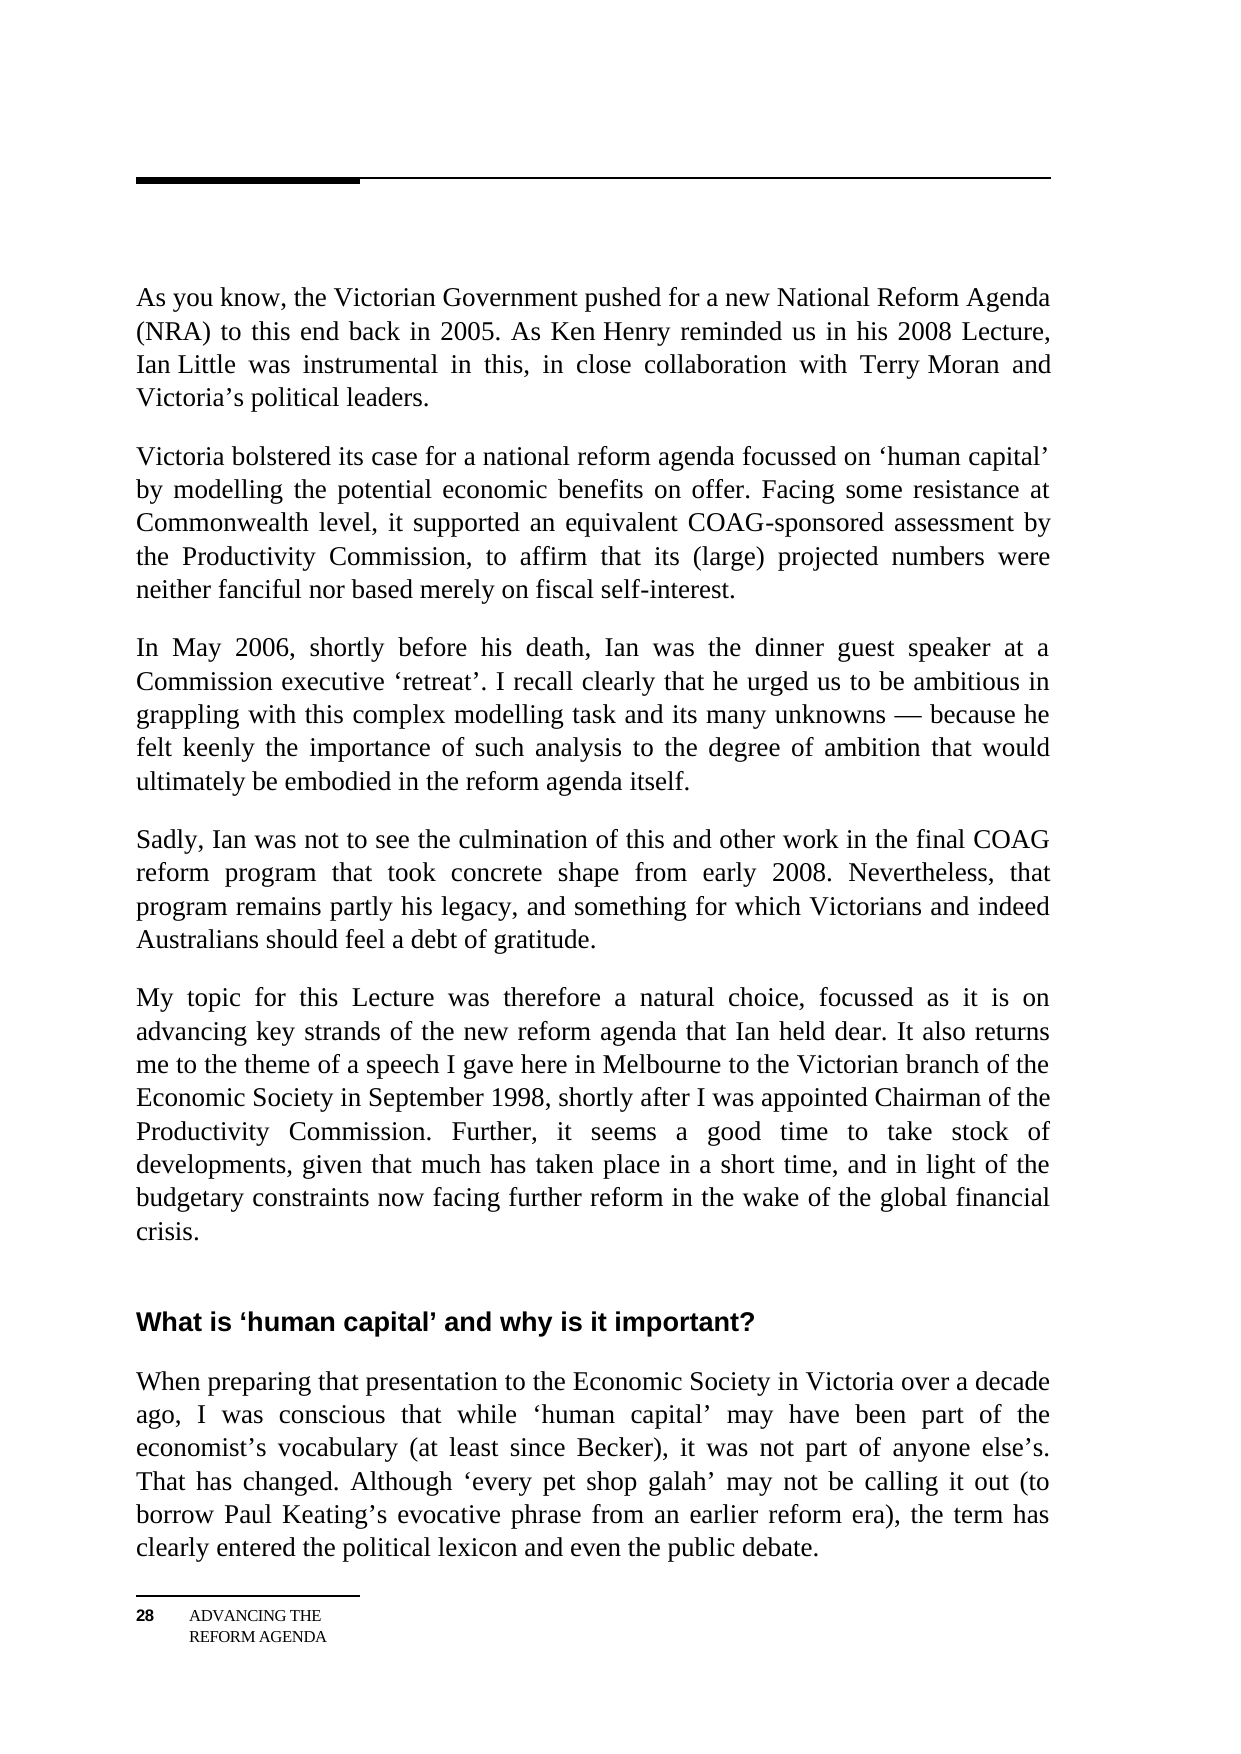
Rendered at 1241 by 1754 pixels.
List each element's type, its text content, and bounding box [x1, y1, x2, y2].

text As you know, the Victorian Government pushed for a new National Reform Agenda (NRA) to this end back in 2005. As Ken Henry reminded us in his 2008 Lecture, Ian Little was instrumental in this, in close collaboration with Terry Moran and Victoria’s political leaders. [136, 279, 1051, 413]
text My topic for this Lecture was therefore a natural choice, focussed as it is on advancing key strands of the new reform agenda that Ian held dear. It also returns me to the theme of a speech I gave here in to the Victorian branch of the Economic Society in September 1998, shortly after I was appointed Chairman of the Productivity Commission. Further, it seems a good time to take stock of developments, given that much has taken place in a short time, and in light of the budgetary constraints now facing further reform in the wake of the global financial crisis. [136, 979, 1051, 1246]
subtitle What is ‘human capital’ and why is it important? [136, 1304, 1051, 1338]
text In May 2006, shortly before his death, Ian was the dinner guest speaker at a Commission executive ‘retreat’. I recall clearly that he urged us to be ambitious in grappling with this complex modelling task and its many unknowns — because he felt keenly the importance of such analysis to the degree of ambition that would ultimately be embodied in the reform agenda itself. [136, 629, 1051, 796]
text Sadly, Ian was not to see the culmination of this and other work in the final COAG reform program that took concrete shape from early 2008. Nevertheless, that program remains partly his legacy, and something for which Victorians and indeed Australians should feel a debt of gratitude. [136, 821, 1051, 954]
text When preparing that presentation to the Economic Society in over a decade ago, I was conscious that while ‘human capital’ may have been part of the economist’s vocabulary (at least since Becker), it was not part of anyone else’s. That has changed. Although ‘every pet shop galah’ may not be calling it out (to borrow Paul Keating’s evocative phrase from an earlier reform era), the term has clearly entered the political lexicon and even the public debate. [136, 1363, 1051, 1563]
text bolstered its case for a national reform agenda focussed on ‘human capital’ by modelling the potential economic benefits on offer. Facing some resistance at Commonwealth level, it supported an equivalent COAG-sponsored assessment by the Productivity Commission, to affirm that its (large) projected numbers were neither fanciful nor based merely on fiscal self-interest. [136, 438, 1051, 604]
